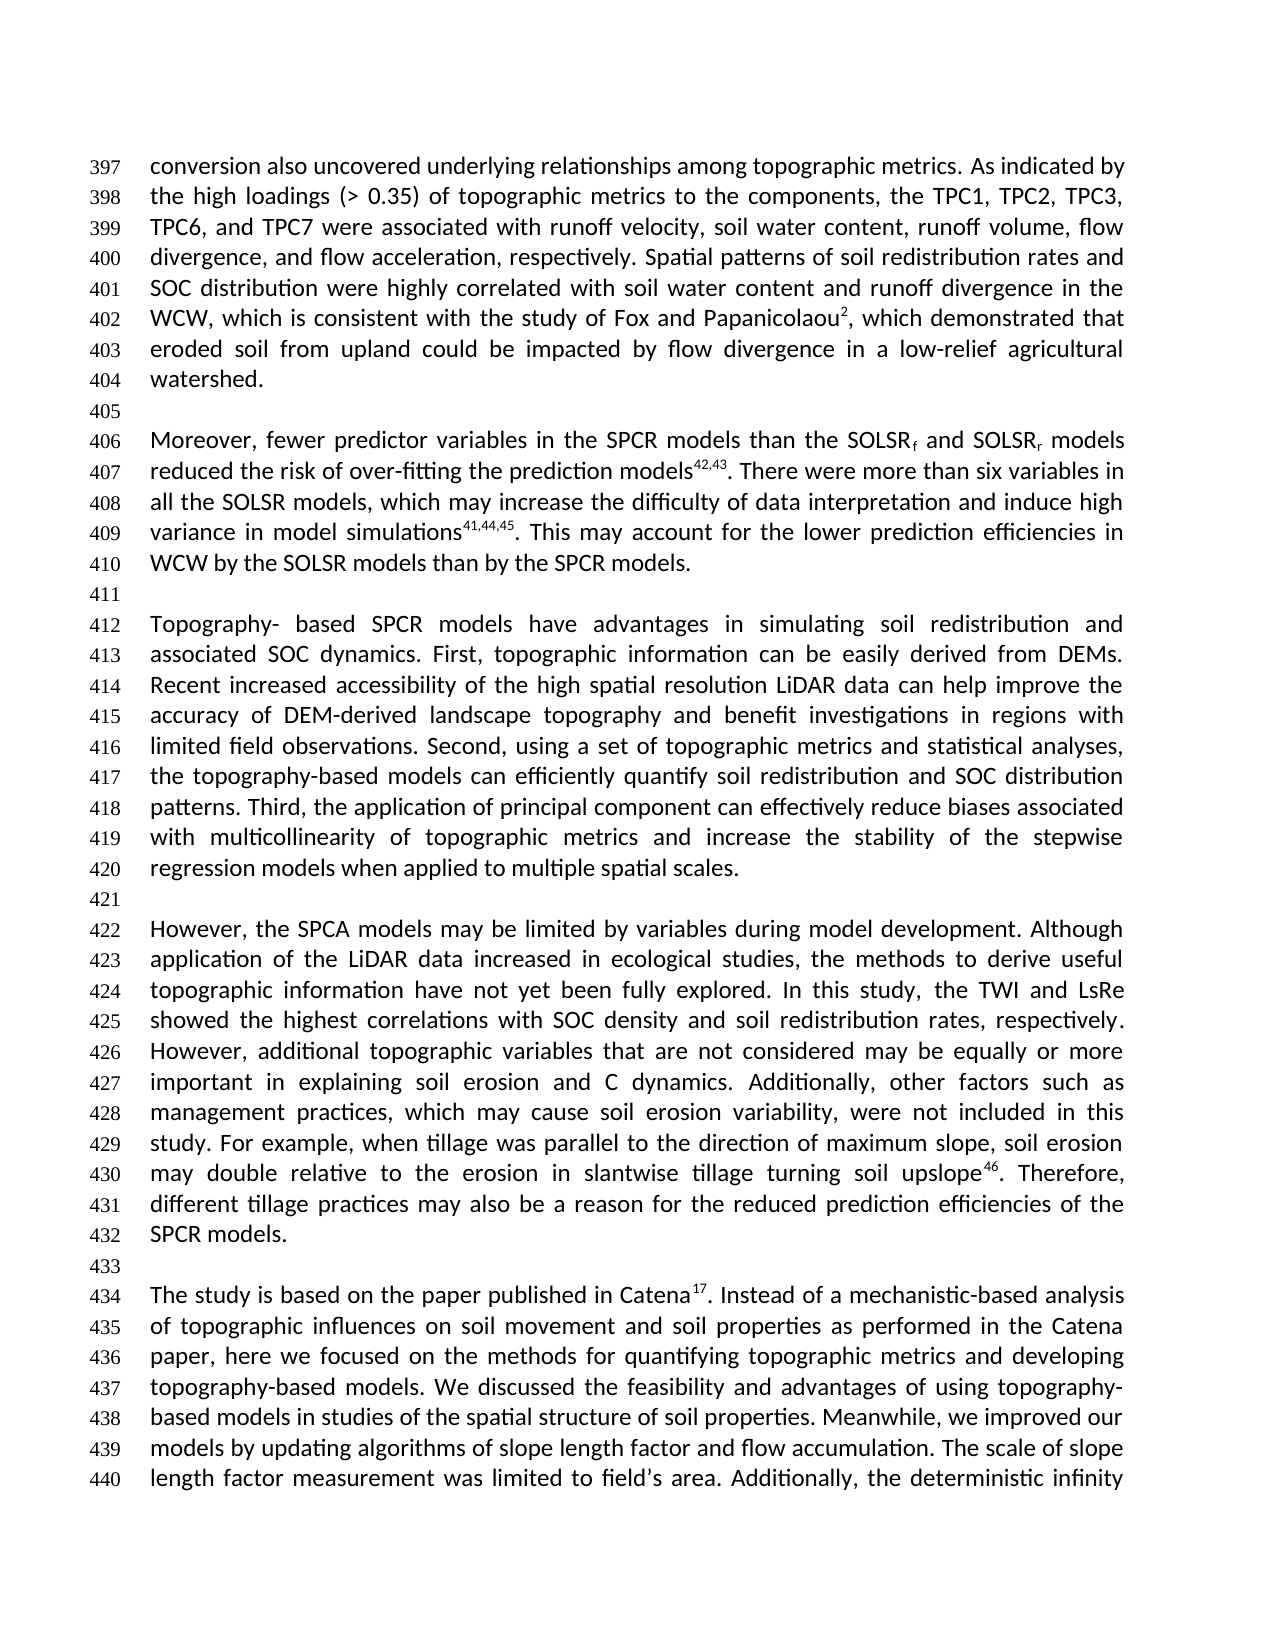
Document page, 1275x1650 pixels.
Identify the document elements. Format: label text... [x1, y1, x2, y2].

text Moreover, fewer predictor variables in the SPCR models than the SOLSRf and SOLSRr models reduced the risk of over-fitting the prediction models42,43. There were more than six variables in all the SOLSR models, which may increase the difficulty of data interpretation and induce high variance in model simulations41,44,45. This may account for the lower prediction efficiencies in WCW by the SOLSR models than by the SPCR models. [150, 425, 1125, 577]
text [150, 1279, 1125, 1493]
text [150, 150, 1125, 394]
text Topography- based SPCR models have advantages in simulating soil redistribution and associated SOC dynamics. First, topographic information can be easily derived from DEMs. Recent increased accessibility of the high spatial resolution LiDAR data can help improve the accuracy of DEM-derived landscape topography and benefit investigations in regions with limited field observations. Second, using a set of topographic metrics and statistical analyses, the topography-based models can efficiently quantify soil redistribution and SOC distribution patterns. Third, the application of principal component can effectively reduce biases associated with multicollinearity of topographic metrics and increase the stability of the stepwise regression models when applied to multiple spatial scales. [150, 608, 1125, 882]
text However, the SPCA models may be limited by variables during model development. Although application of the LiDAR data increased in ecological studies, the methods to derive useful topographic information have not yet been fully explored. In this study, the TWI and LsRe showed the highest correlations with SOC density and soil redistribution rates, respectively. However, additional topographic variables that are not considered may be equally or more important in explaining soil erosion and C dynamics. Additionally, other factors such as management practices, which may cause soil erosion variability, were not included in this study. For example, when tillage was parallel to the direction of maximum slope, soil erosion may double relative to the erosion in slantwise tillage turning soil upslope46. Therefore, different tillage practices may also be a reason for the reduced prediction efficiencies of the SPCR models. [150, 913, 1125, 1249]
